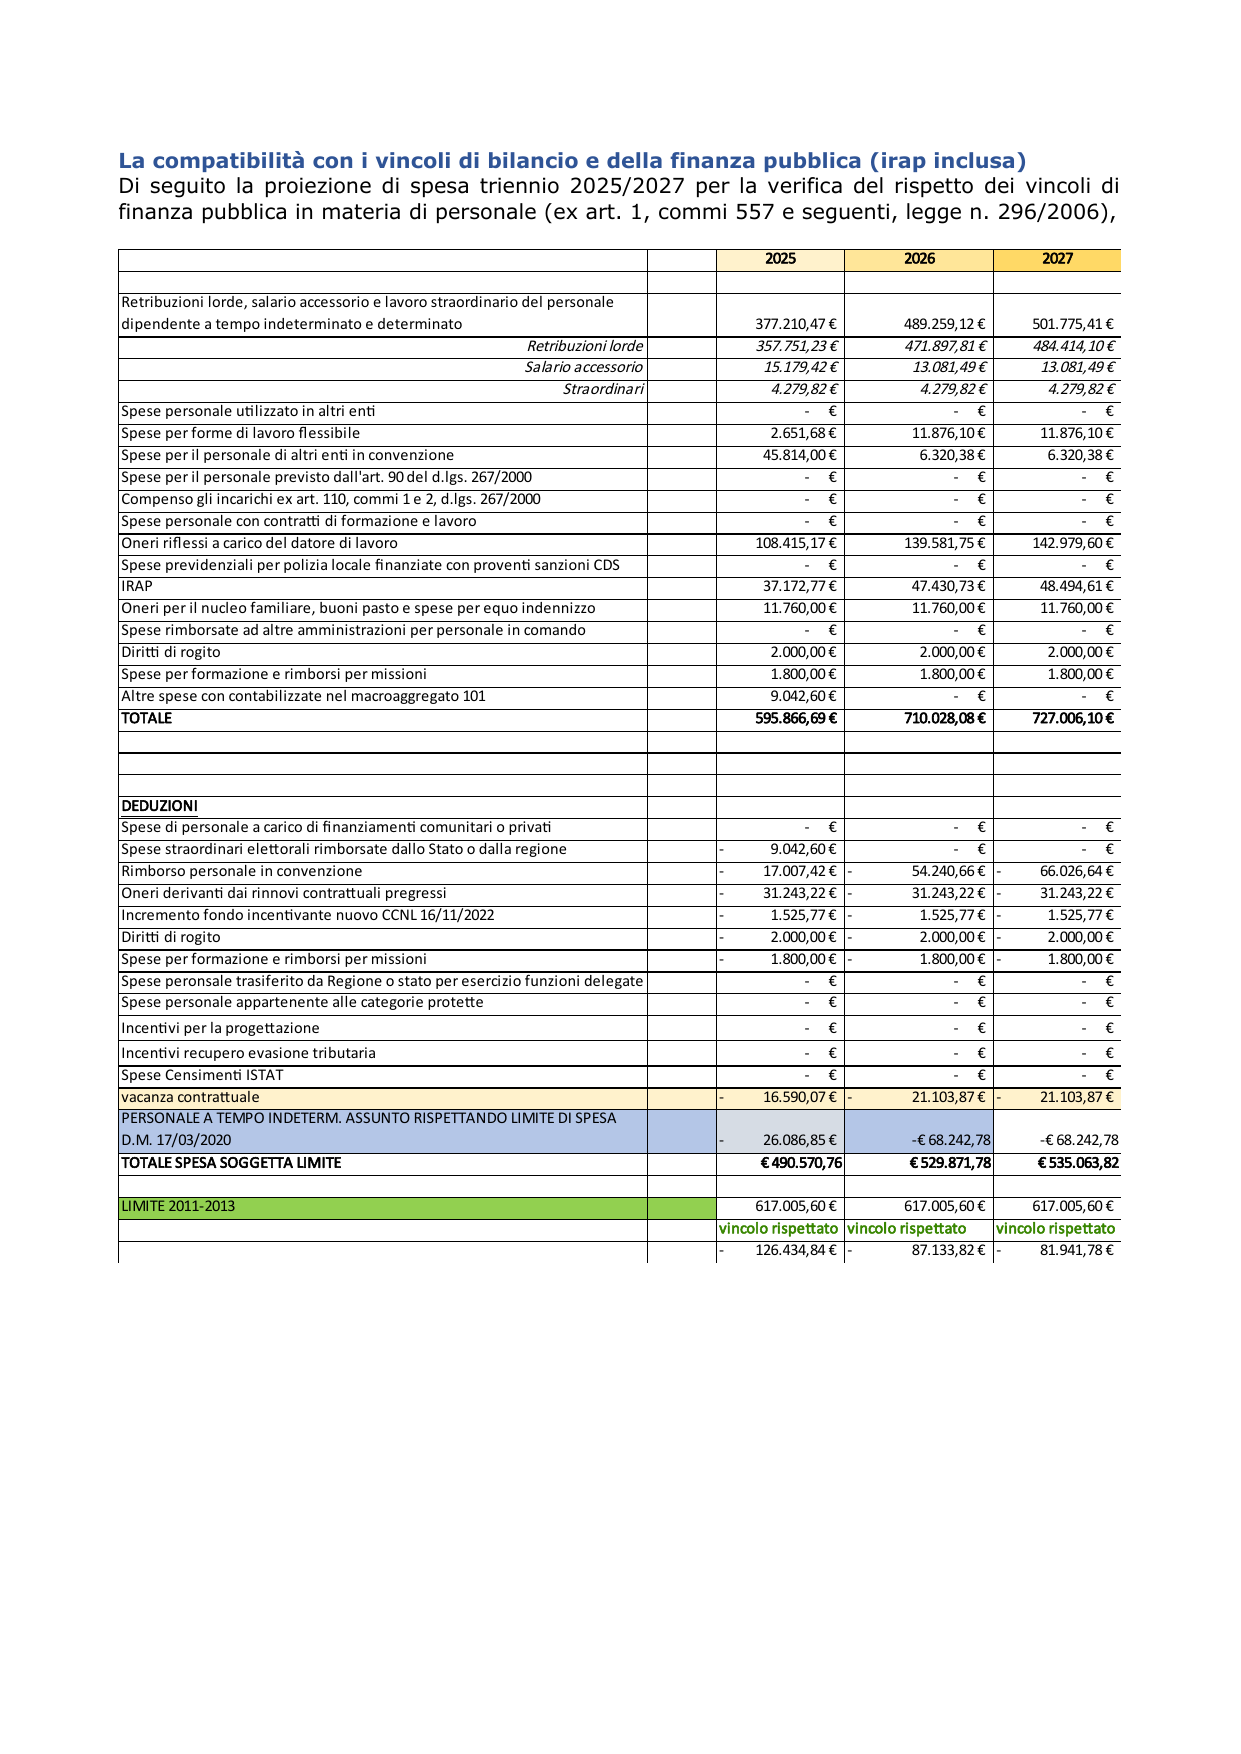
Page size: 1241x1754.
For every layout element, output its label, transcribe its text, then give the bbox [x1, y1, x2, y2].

text La compatibilità con i vincoli di bilancio e della finanza pubblica (irap inclusa) [118, 148, 1122, 173]
text Di seguito la proiezione di spesa triennio 2025/2027 per la verifica del rispetto dei vincoli di finanza pubblica in materia di personale (ex art. 1, commi 557 e seguenti, legge n. 296/2006), [118, 173, 1122, 223]
